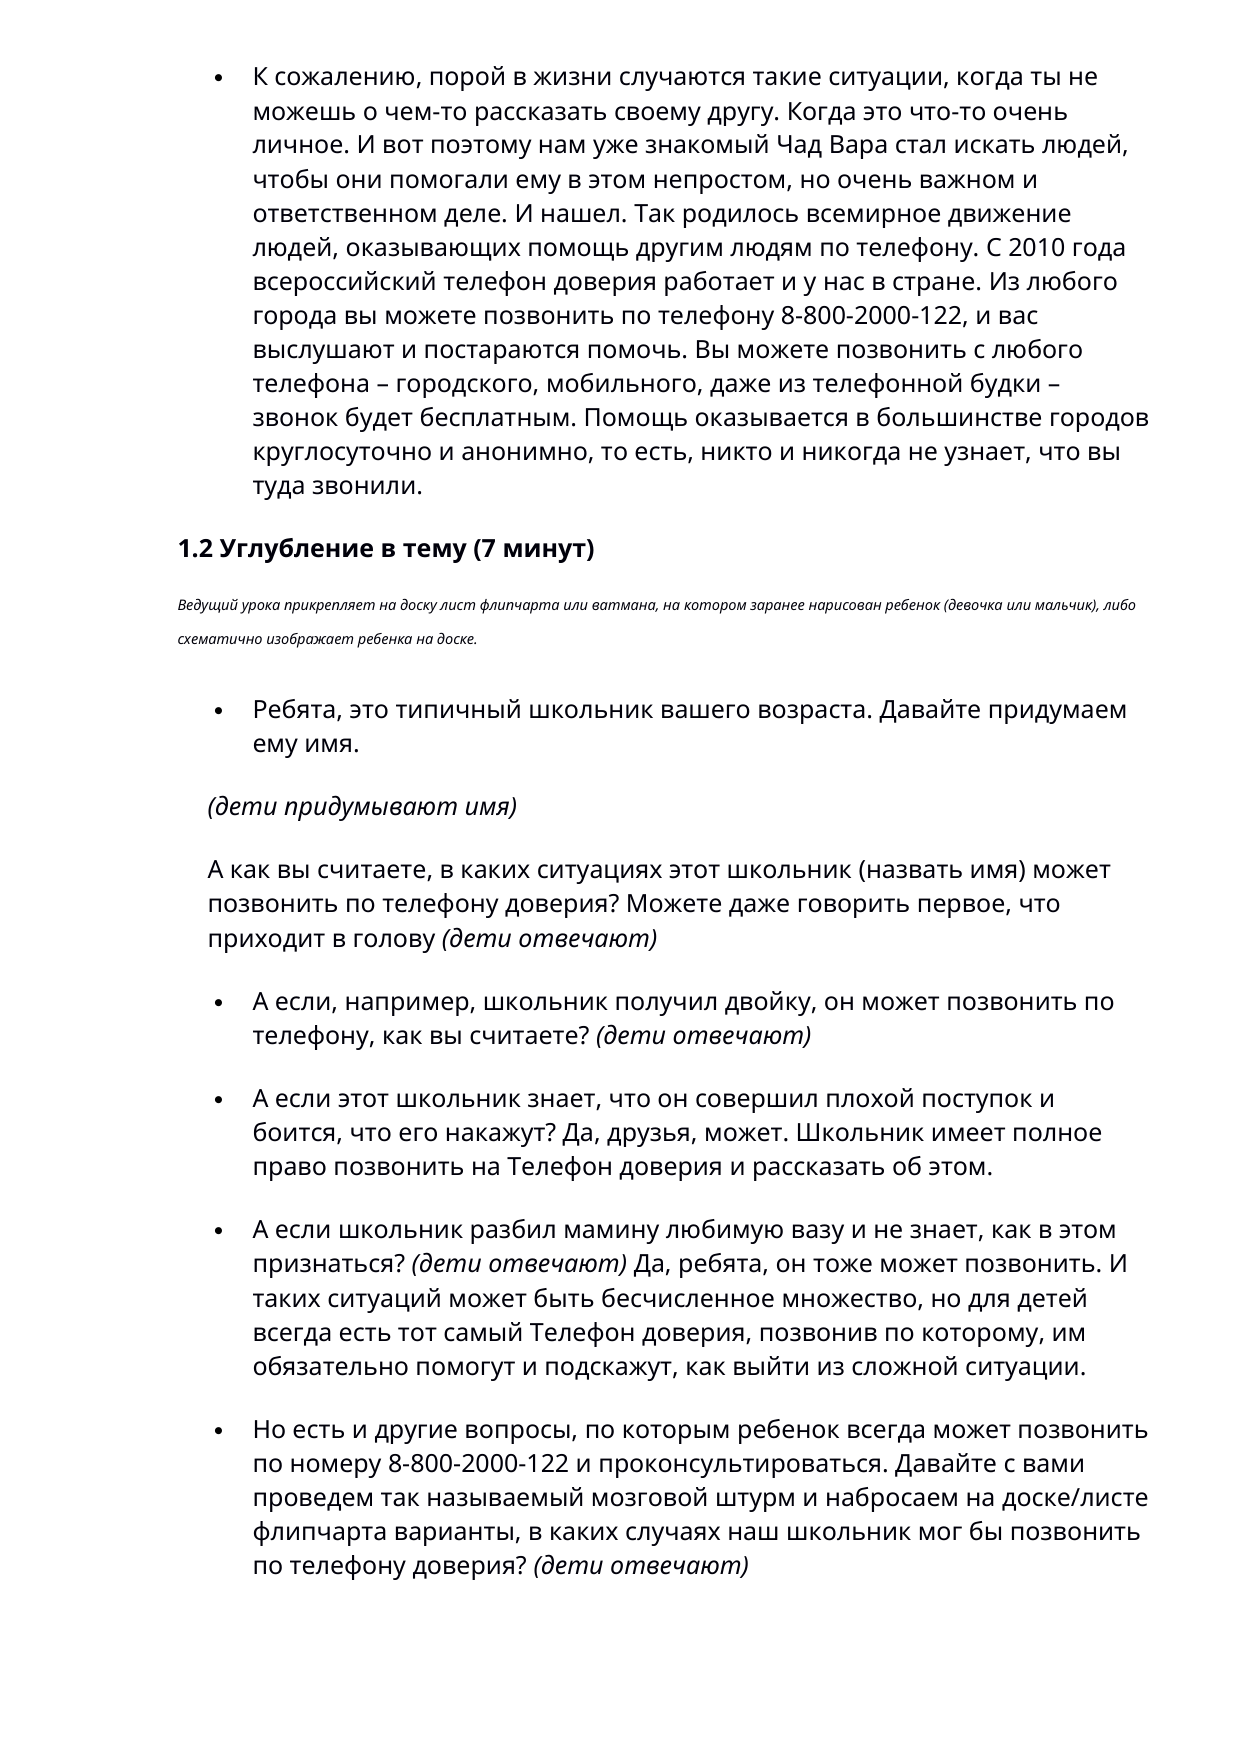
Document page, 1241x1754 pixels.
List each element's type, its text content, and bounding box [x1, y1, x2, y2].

list Но есть и другие вопросы, по которым ребенок всегда может позвонить по номеру 8-800-2000-122 и проконсультироваться. Давайте с вами проведем так называемый мозговой штурм и набросаем на доске/листе флипчарта варианты, в каких случаях наш школьник мог бы позвонить по телефону доверия? (дети отвечают) [215, 1412, 1152, 1582]
text (дети придумывают имя) [207, 789, 1152, 823]
list А если, например, школьник получил двойку, он может позвонить по телефону, как вы считаете? (дети отвечают) [215, 983, 1152, 1052]
text 1.2 Углубление в тему (7 минут) [177, 531, 1152, 565]
list А если этот школьник знает, что он совершил плохой поступок и боится, что его накажут? Да, друзья, может. Школьник имеет полное право позвонить на Телефон доверия и рассказать об этом. [215, 1081, 1152, 1183]
list Ребята, это типичный школьник вашего возраста. Давайте придумаем ему имя. [215, 692, 1152, 760]
list А если школьник разбил мамину любимую вазу и не знает, как в этом признаться? (дети отвечают) Да, ребята, он тоже может позвонить. И таких ситуаций может быть бесчисленное множество, но для детей всегда есть тот самый Телефон доверия, позвонив по которому, им обязательно помогут и подскажут, как выйти из сложной ситуации. [215, 1212, 1152, 1382]
text А как вы считаете, в каких ситуациях этот школьник (назвать имя) может позвонить по телефону доверия? Можете даже говорить первое, что приходит в голову (дети отвечают) [207, 852, 1152, 954]
list К сожалению, порой в жизни случаются такие ситуации, когда ты не можешь о чем-то рассказать своему другу. Когда это что-то очень личное. И вот поэтому нам уже знакомый Чад Вара стал искать людей, чтобы они помогали ему в этом непростом, но очень важном и ответственном деле. И нашел. Так родилось всемирное движение людей, оказывающих помощь другим людям по телефону. С 2010 года всероссийский телефон доверия работает и у нас в стране. Из любого города вы можете позвонить по телефону 8-800-2000-122, и вас выслушают и постараются помочь. Вы можете позвонить с любого телефона – городского, мобильного, даже из телефонной будки – звонок будет бесплатным. Помощь оказывается в большинстве городов круглосуточно и анонимно, то есть, никто и никогда не узнает, что вы туда звонили. [215, 59, 1152, 502]
text Ведущий урока прикрепляет на доску лист флипчарта или ватмана, на котором заранее нарисован ребенок (девочка или мальчик), либо схематично изображает ребенка на доске. [177, 594, 1152, 662]
